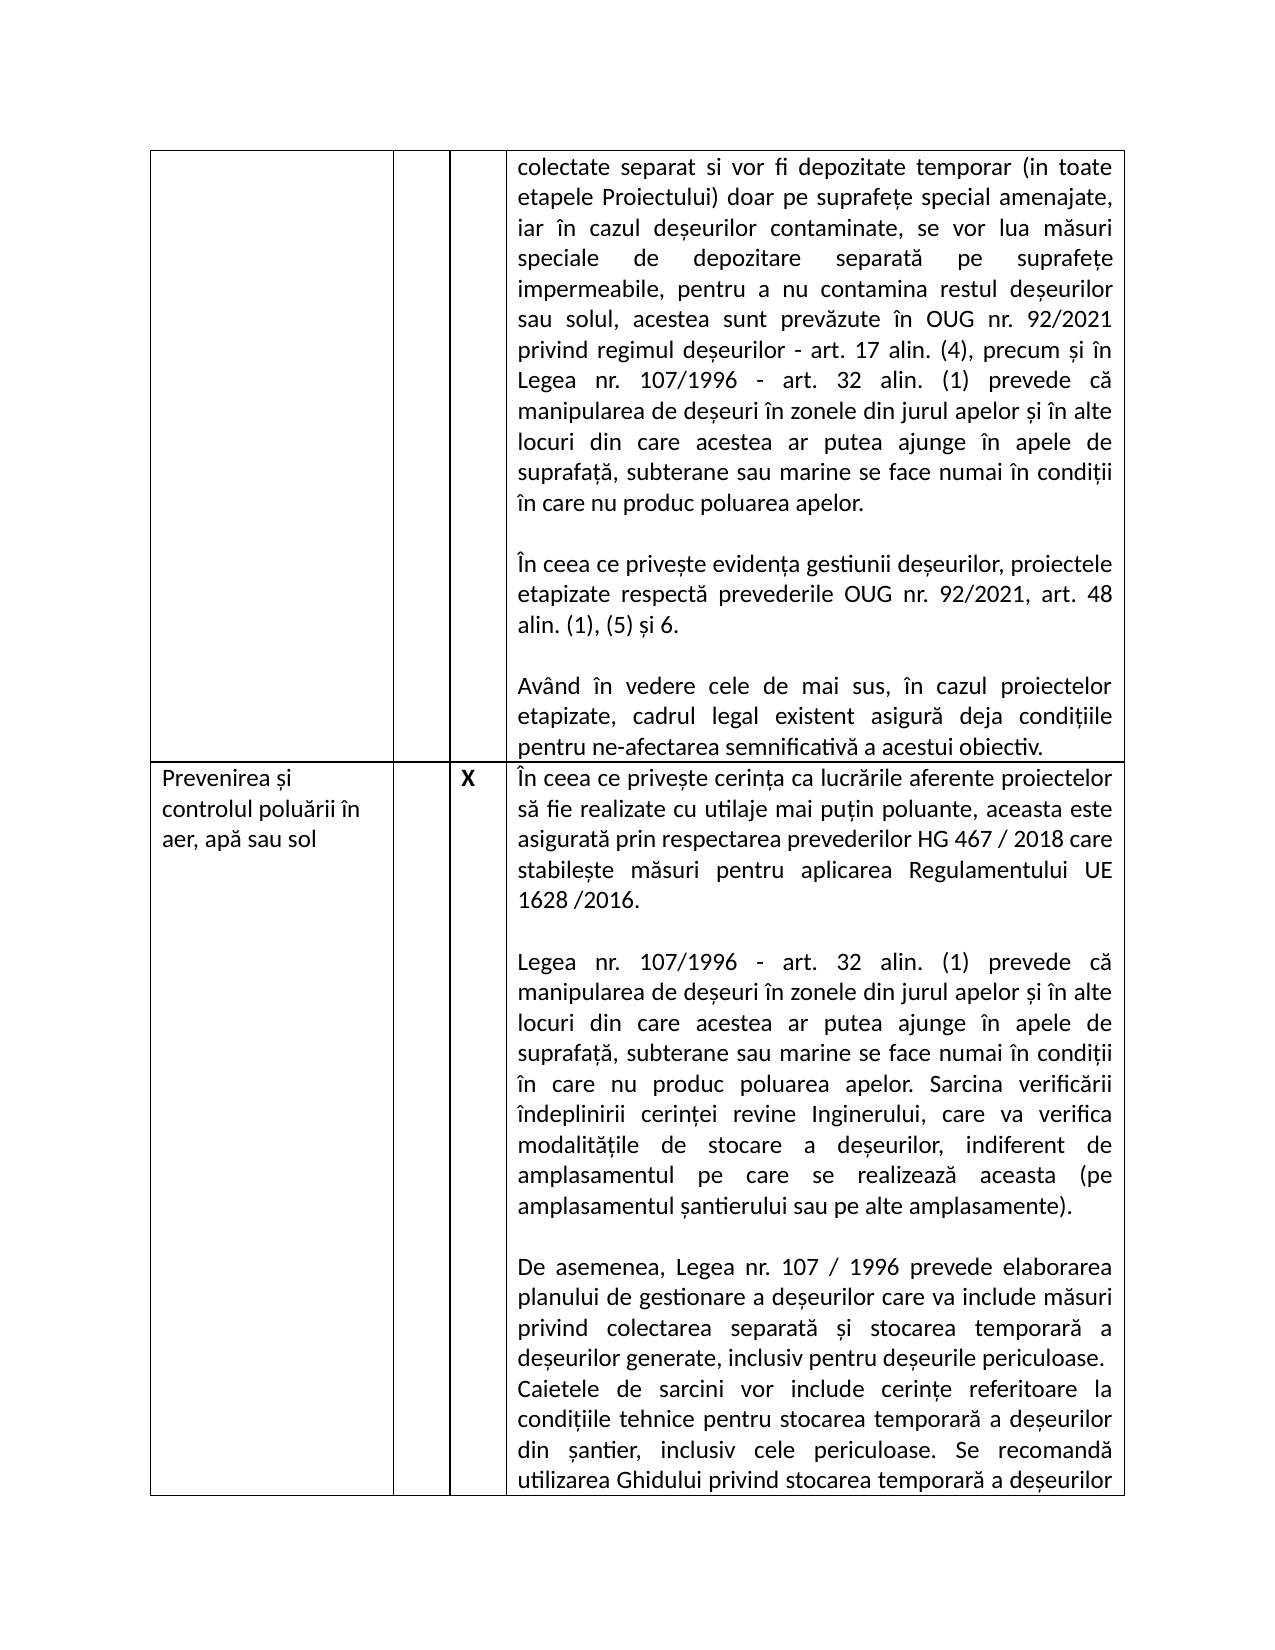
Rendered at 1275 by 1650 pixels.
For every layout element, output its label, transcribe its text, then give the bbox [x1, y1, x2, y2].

table_cell X [451, 151, 506, 761]
table_cell [394, 763, 449, 1495]
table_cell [151, 151, 393, 761]
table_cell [507, 151, 1124, 761]
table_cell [507, 763, 1124, 1495]
table_cell X [451, 763, 506, 1495]
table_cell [151, 763, 393, 1495]
table_cell [394, 151, 449, 761]
